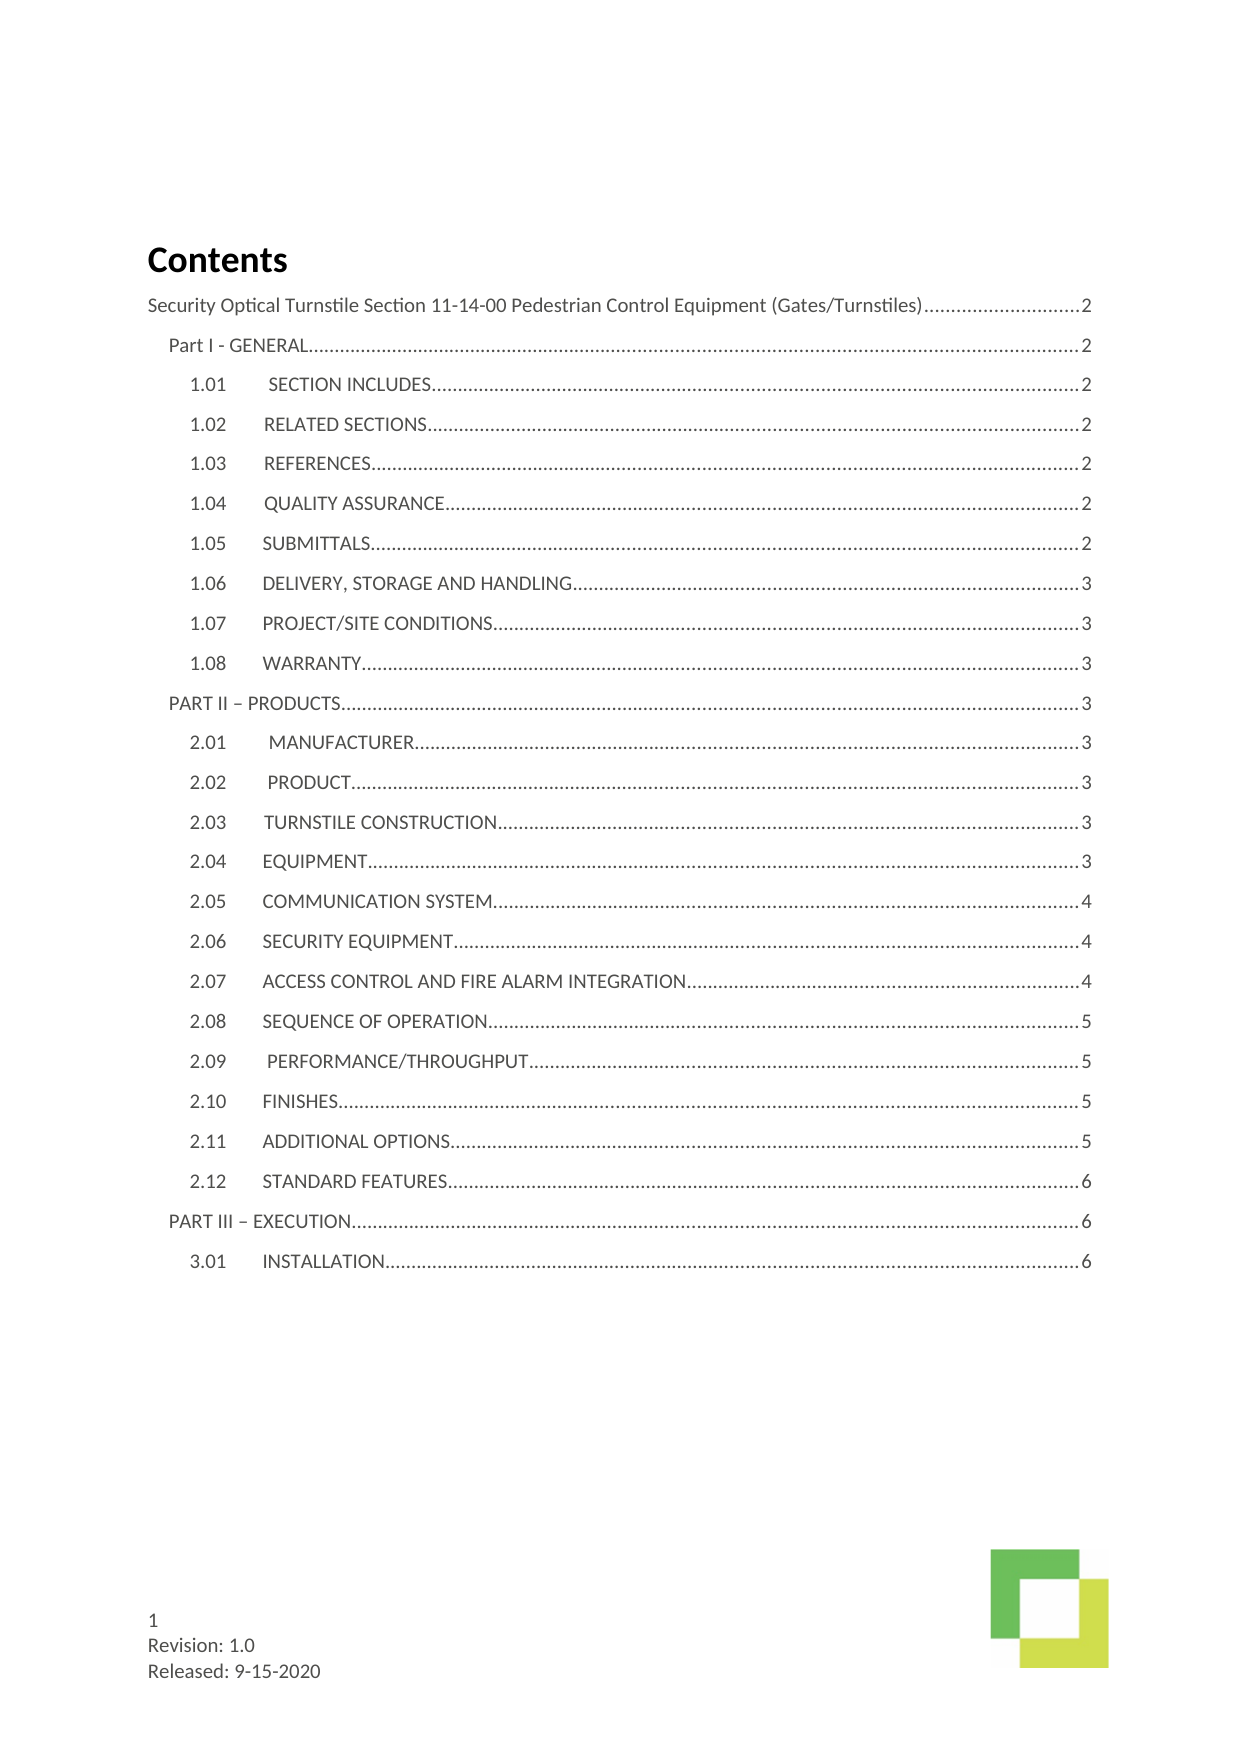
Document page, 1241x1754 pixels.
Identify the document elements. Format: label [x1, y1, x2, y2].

picture [990, 1549, 1109, 1668]
